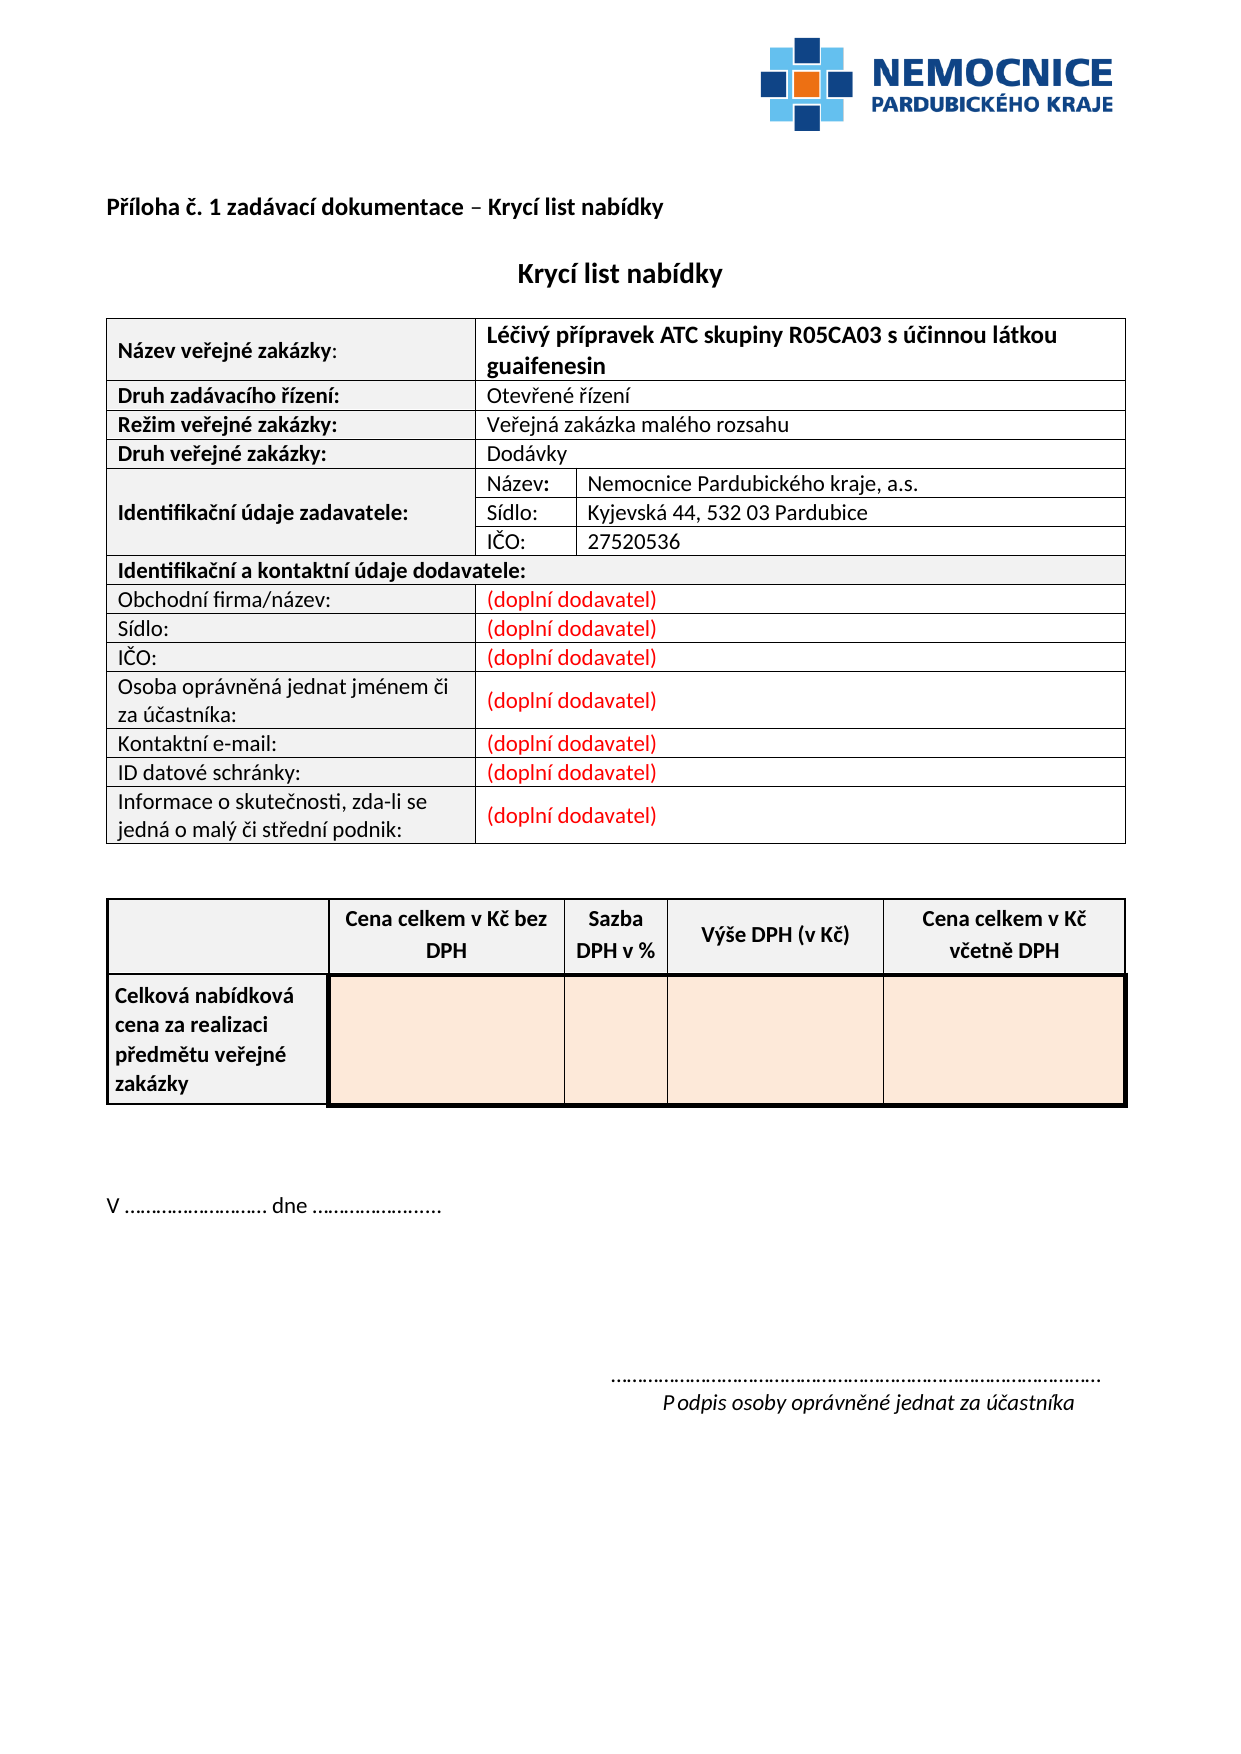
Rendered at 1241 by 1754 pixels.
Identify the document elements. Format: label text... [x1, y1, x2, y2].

table_cell IČO: [476, 527, 576, 555]
table_cell Celková nabídková cena za realizaci předmětu veřejné zakázky [109, 975, 326, 1103]
picture [759, 37, 1113, 132]
table_cell (doplní dodavatel) [476, 614, 1125, 642]
text ………………………………………………………………………………… [106, 1360, 1134, 1388]
table_header Výše DPH (v Kč) [668, 900, 883, 972]
table_cell Identifikační údaje zadavatele: [107, 469, 475, 555]
table_cell Sídlo: [107, 614, 475, 642]
table_cell Veřejná zakázka malého rozsahu [476, 411, 1125, 438]
table_cell Otevřené řízení [476, 381, 1125, 409]
table_cell 27520536 [577, 527, 1125, 555]
table_cell Druh veřejné zakázky: [107, 440, 475, 468]
table_cell (doplní dodavatel) [476, 787, 1125, 843]
table_cell (doplní dodavatel) [476, 758, 1125, 786]
table_cell Režim veřejné zakázky: [107, 411, 475, 438]
table_cell Druh zadávacího řízení: [107, 381, 475, 409]
table_cell [331, 977, 564, 1103]
text V ……………………… dne ………………...... [106, 1192, 1134, 1219]
table_header Sazba DPH v % [565, 900, 667, 972]
table_cell Kyjevská 44, 532 03 Pardubice [577, 498, 1125, 526]
table_cell [884, 977, 1123, 1103]
table_cell Nemocnice Pardubického kraje, a.s. [577, 469, 1125, 497]
table_cell ID datové schránky: [107, 758, 475, 786]
table_cell Název: [476, 469, 576, 497]
table_cell Osoba oprávněná jednat jménem či za účastníka: [107, 672, 475, 728]
text Podpis osoby oprávněné jednat za účastníka [106, 1388, 1134, 1416]
table_cell Dodávky [476, 440, 1125, 468]
table_cell [565, 977, 667, 1103]
table_cell (doplní dodavatel) [476, 672, 1125, 728]
text Krycí list nabídky [106, 255, 1134, 290]
table_cell Kontaktní e-mail: [107, 729, 475, 757]
table_cell Identifikační a kontaktní údaje dodavatele: [107, 556, 1125, 584]
table_cell (doplní dodavatel) [476, 643, 1125, 671]
table_header Cena celkem v Kč bez DPH [330, 900, 564, 972]
table_cell Sídlo: [476, 498, 576, 526]
table_cell Informace o skutečnosti, zda-li se jedná o malý či střední podnik: [107, 787, 475, 843]
table_header Léčivý přípravek ATC skupiny R05CA03 s účinnou látkou guaifenesin [476, 319, 1125, 380]
table_header Cena celkem v Kč včetně DPH [884, 900, 1124, 972]
table_header Název veřejné zakázky: [107, 319, 475, 380]
table_cell (doplní dodavatel) [476, 729, 1125, 757]
table_cell [668, 977, 883, 1103]
table_header [109, 900, 328, 972]
table_cell IČO: [107, 643, 475, 671]
table_cell (doplní dodavatel) [476, 585, 1125, 613]
text Příloha č. 1 zadávací dokumentace – Krycí list nabídky [106, 191, 1134, 222]
table_cell Obchodní firma/název: [107, 585, 475, 613]
